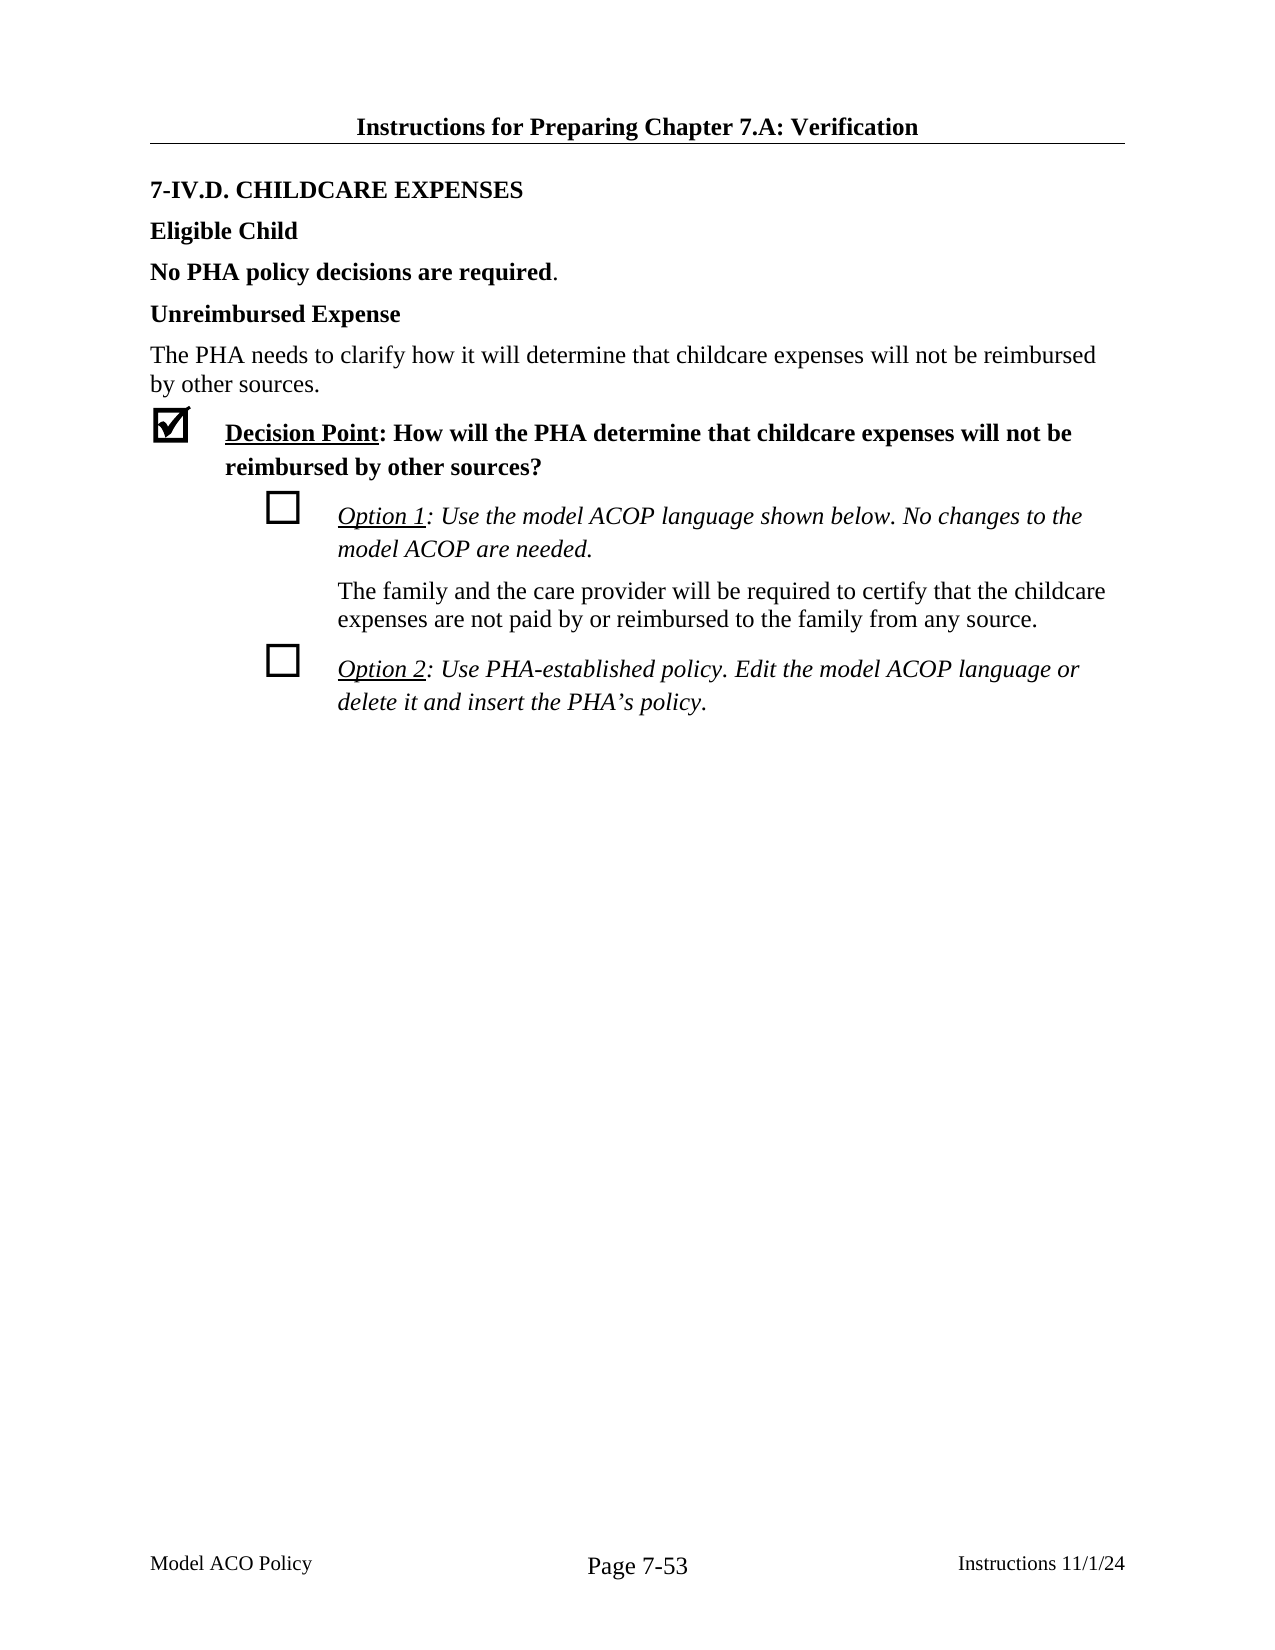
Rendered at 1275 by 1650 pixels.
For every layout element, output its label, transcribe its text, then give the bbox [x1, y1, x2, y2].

text Eligible Child [150, 216, 1125, 245]
text 7-IV.D. CHILDCARE EXPENSES [150, 175, 1125, 204]
text Unreimbursed Expense [150, 299, 1125, 327]
text The PHA needs to clarify how it will determine that childcare expenses will not be reimbursed by other sources. [150, 340, 1125, 397]
text The family and the care provider will be required to certify that the childcare expenses are not paid by or reimbursed to the family from any source. [337, 576, 1125, 633]
text Decision Point: How will the PHA determine that childcare expenses will not be reimbursed by other sources? [150, 410, 1125, 480]
text Option 1: Use the model ACOP language shown below. No changes to the model ACOP are needed. [262, 493, 1125, 563]
text No PHA policy decisions are required. [150, 257, 1125, 286]
text Option 2: Use PHA-established policy. Edit the model ACOP language or delete it and insert the PHA’s policy. [262, 646, 1125, 716]
